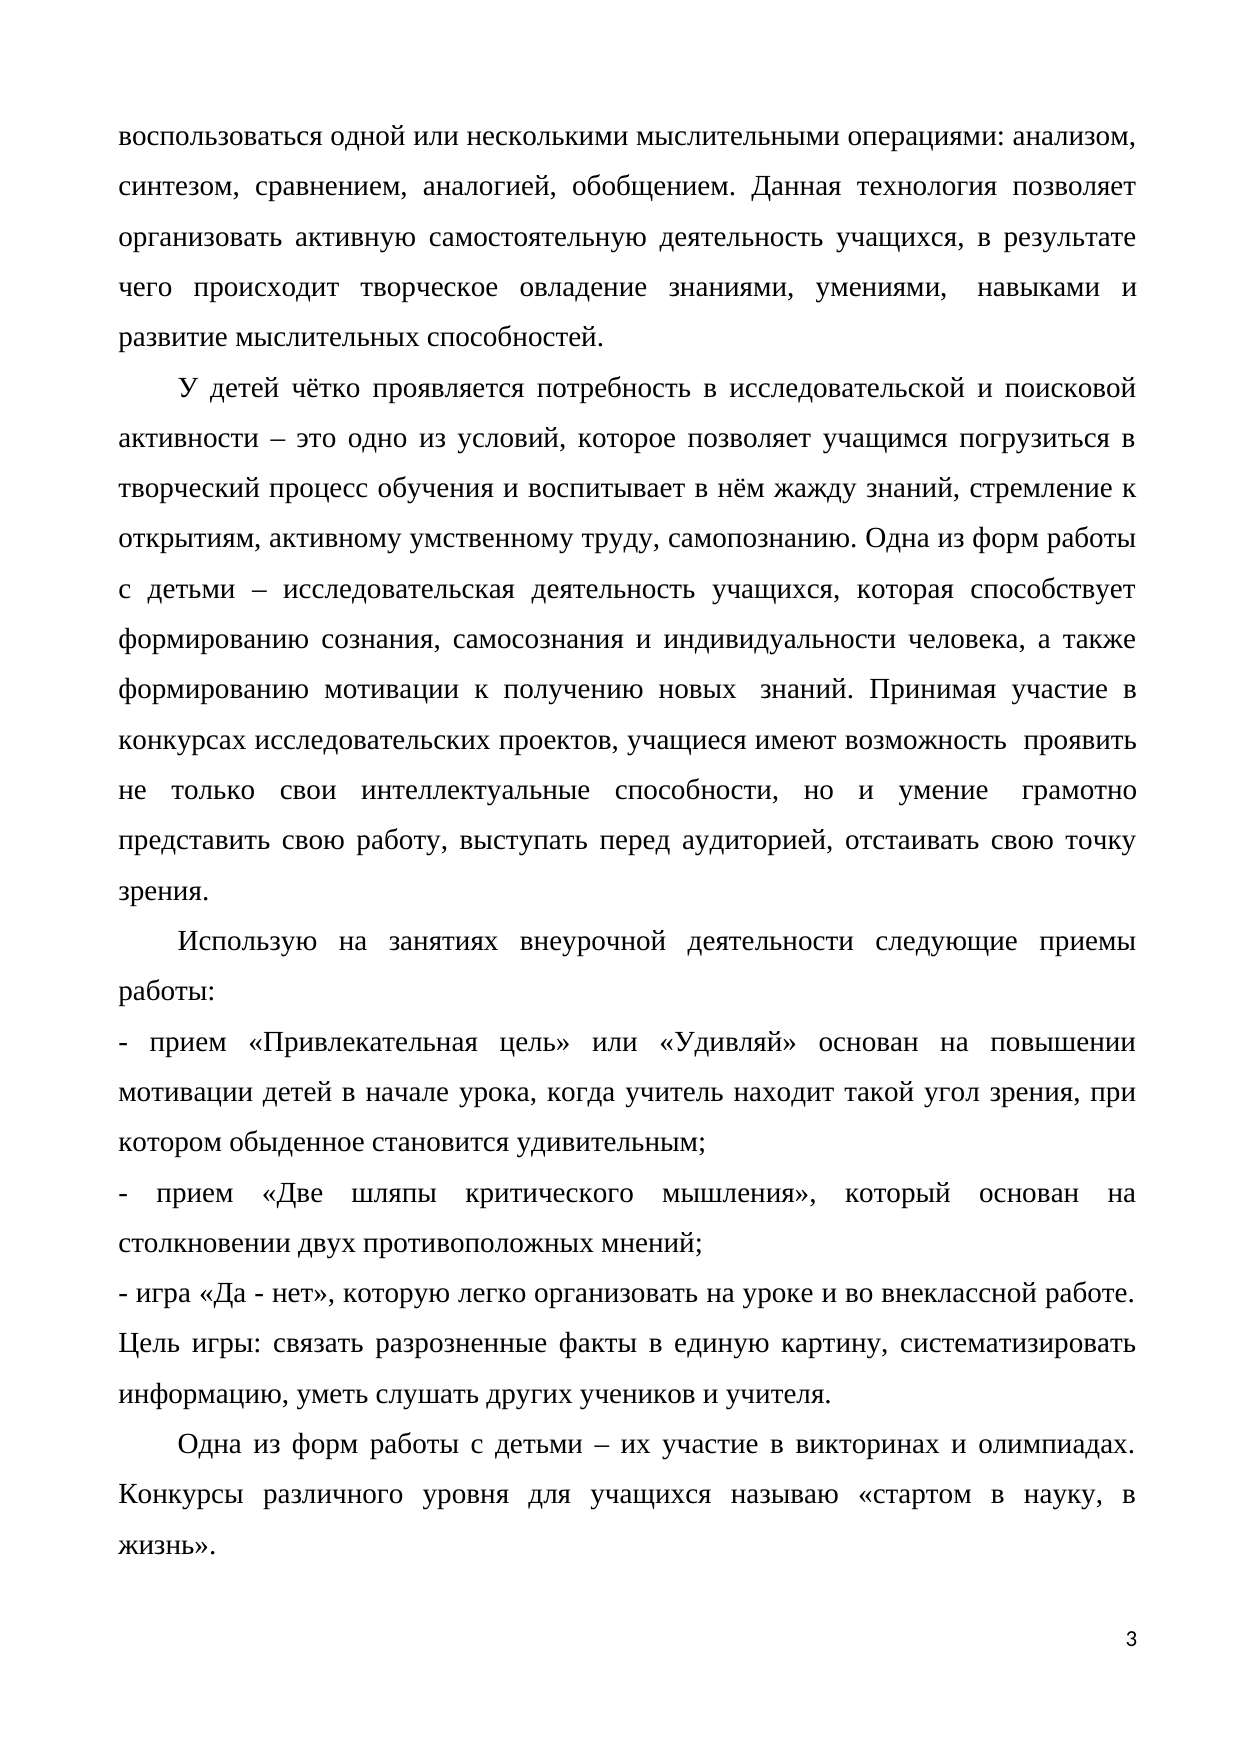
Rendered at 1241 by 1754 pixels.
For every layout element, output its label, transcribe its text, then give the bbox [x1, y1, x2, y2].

text - прием «Привлекательная цель» или «Удивляй» основан на повышении мотивации детей в начале урока, когда учитель находит такой угол зрения, при котором обыденное становится удивительным; [118, 1024, 1137, 1158]
text Использую на занятиях внеурочной деятельности следующие приемы работы: [118, 923, 1137, 1007]
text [118, 118, 1137, 353]
text - игра «Да - нет», которую легко организовать на уроке и во внеклассной работе. Цель игры: связать разрозненные факты в единую картину, систематизировать информацию, уметь слушать других учеников и учителя. [118, 1275, 1137, 1409]
text Одна из форм работы с детьми – их участие в викторинах и олимпиадах. Конкурсы различного уровня для учащихся называю «стартом в науку, в жизнь». [118, 1426, 1137, 1560]
text У детей чётко проявляется потребность в исследовательской и поисковой активности – это одно из условий, которое позволяет учащимся погрузиться в творческий процесс обучения и воспитывает в нём жажду знаний, стремление к открытиям, активному умственному труду, самопознанию. Одна из форм работы с детьми – исследовательская деятельность учащихся, которая способствует формированию сознания, самосознания и индивидуальности человека, а также формированию мотивации к получению новых знаний. Принимая участие в конкурсах исследовательских проектов, учащиеся имеют возможность проявить не только свои интеллектуальные способности, но и умение грамотно представить свою работу, выступать перед аудиторией, отстаивать свою точку зрения. [118, 370, 1137, 906]
text - прием «Две шляпы критического мышления», который основан на столкновении двух противоположных мнений; [118, 1175, 1137, 1258]
